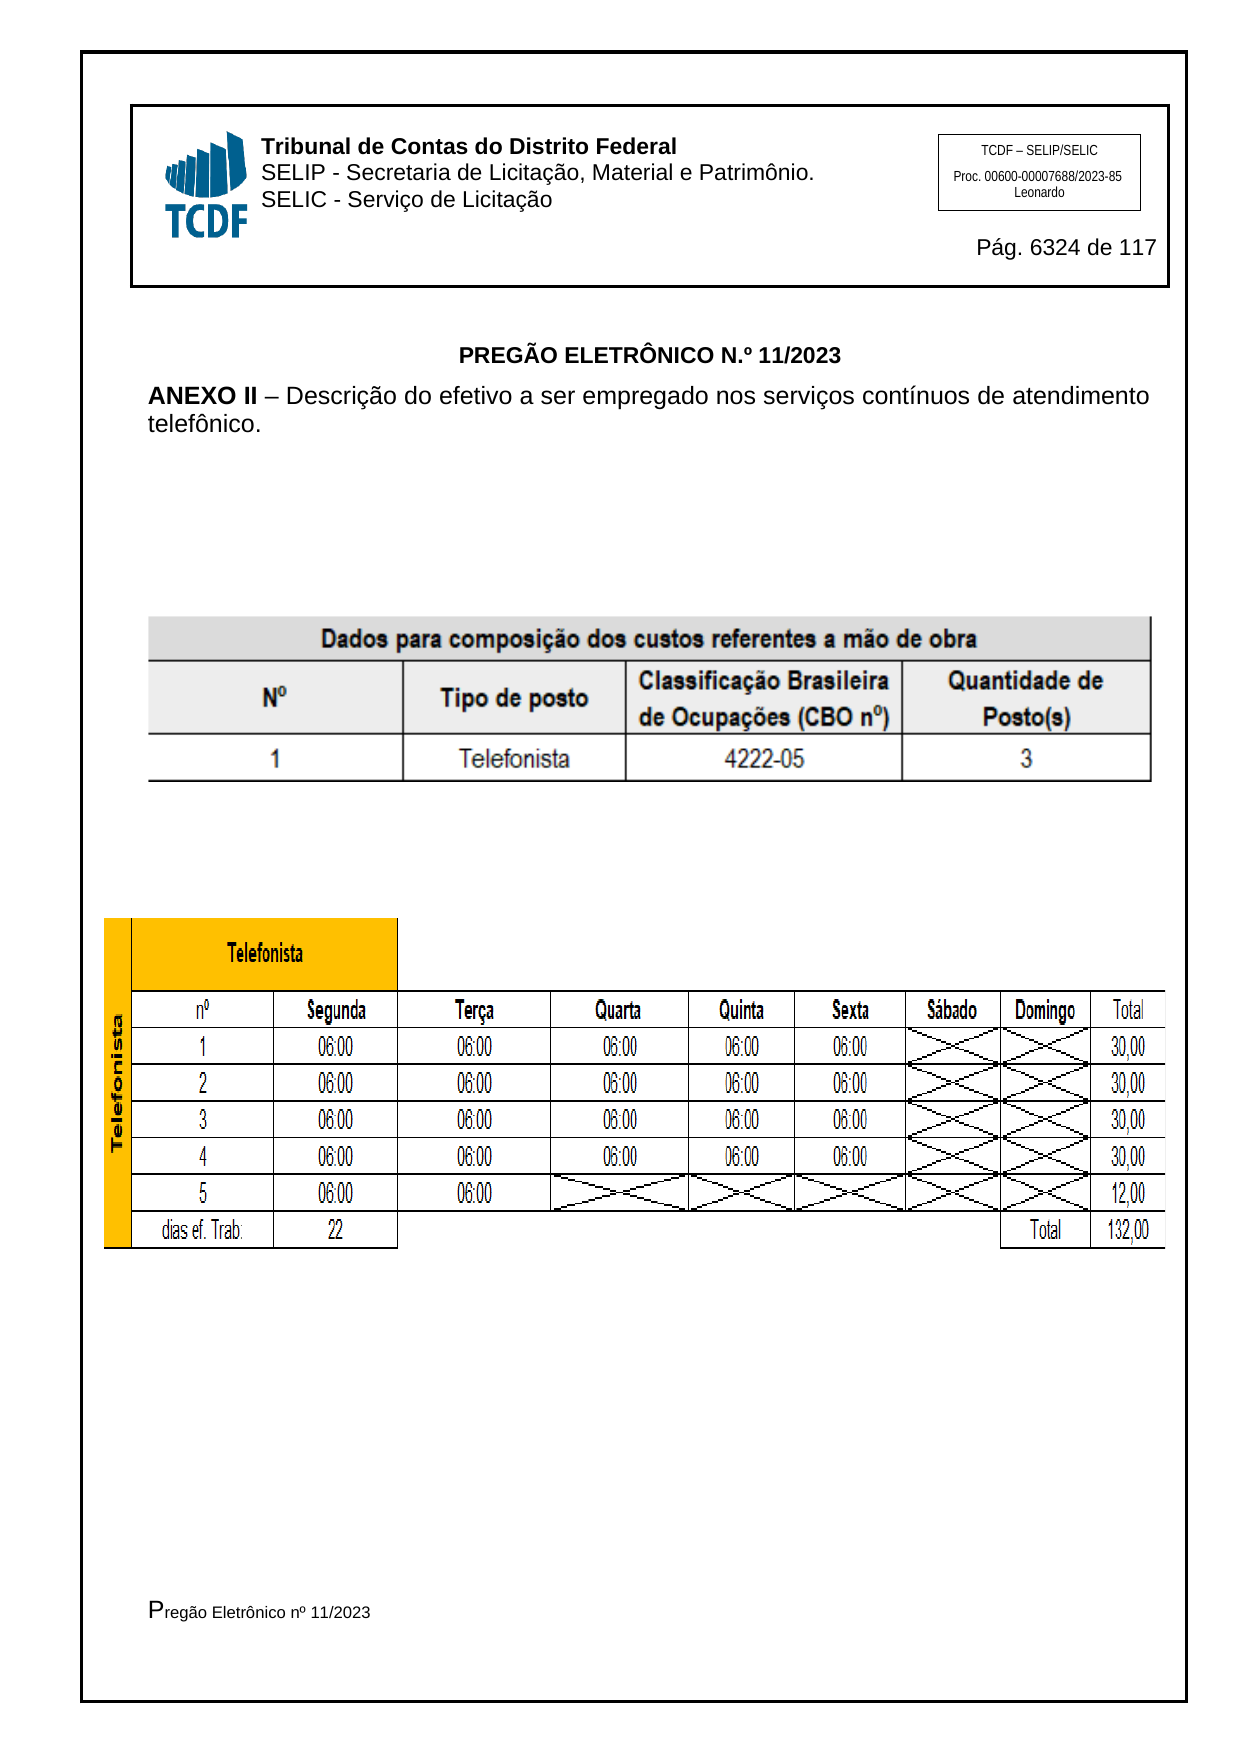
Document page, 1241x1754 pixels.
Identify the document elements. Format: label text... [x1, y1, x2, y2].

picture [103, 917, 1166, 1249]
text ANEXO II – Descrição do efetivo a ser empregado nos serviços contínuos de atendimento telefônico. [148, 381, 1152, 438]
text PREGÃO ELETRÔNICO N.º 11/2023 [148, 342, 1152, 368]
picture [150, 128, 262, 240]
picture [147, 615, 1152, 782]
